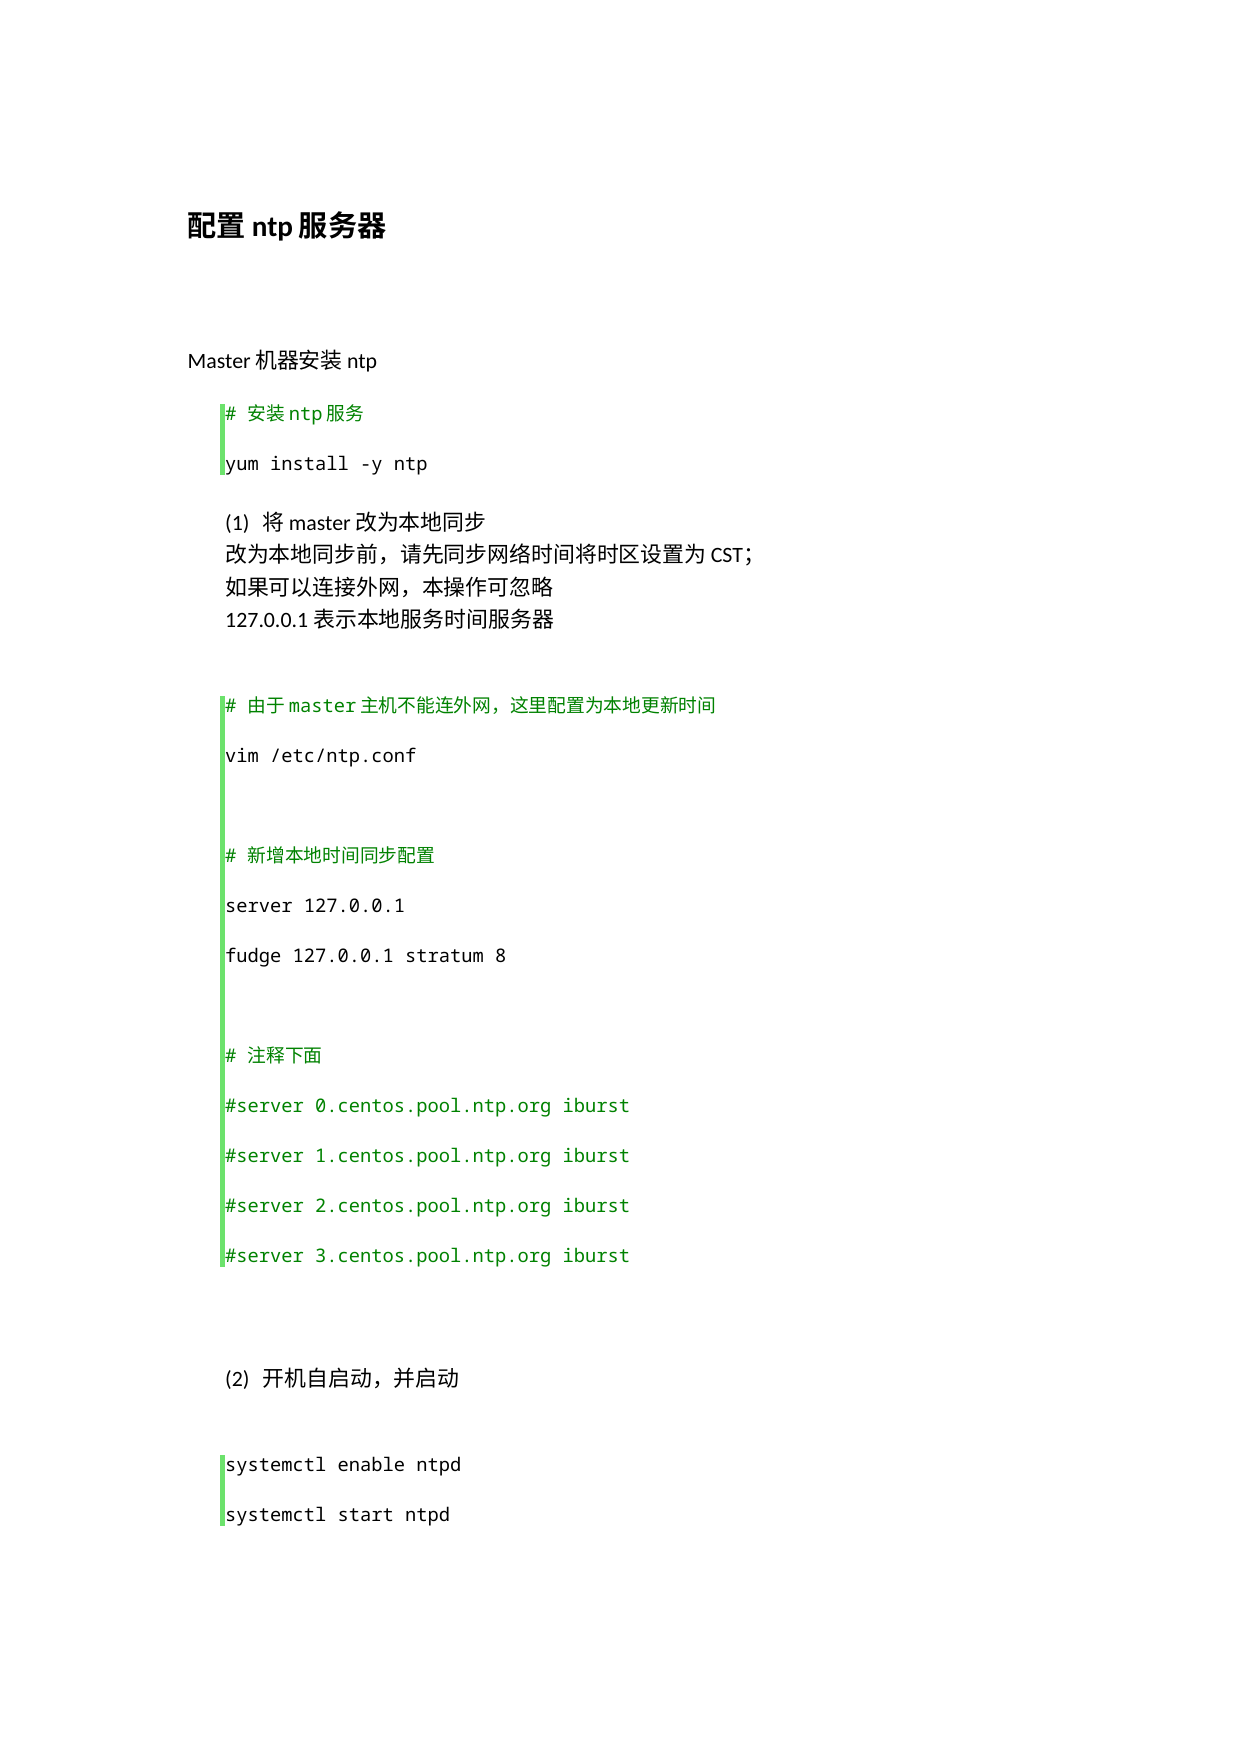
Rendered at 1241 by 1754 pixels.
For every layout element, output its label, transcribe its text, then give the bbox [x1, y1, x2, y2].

text systemctl enable ntpd [225, 1455, 1053, 1476]
text #server 3.centos.pool.ntp.org iburst [225, 1246, 1053, 1267]
text server 127.0.0.1 [225, 896, 1053, 917]
text # 注释下面 [225, 1046, 1053, 1067]
subtitle 配置ntp服务器 [187, 191, 1053, 256]
text Master机器安装ntp [187, 342, 1053, 375]
text fudge 127.0.0.1 stratum 8 [225, 946, 1053, 967]
text 如果可以连接外网，本操作可忽略 [225, 569, 1053, 602]
text # 新增本地时间同步配置 [225, 846, 1053, 867]
text 改为本地同步前，请先同步网络时间将时区设置为CST； [225, 537, 1053, 569]
text yum install -y ntp [225, 454, 1053, 475]
text systemctl start ntpd [225, 1505, 1053, 1526]
text #server 0.centos.pool.ntp.org iburst [225, 1096, 1053, 1117]
list 将master改为本地同步 [225, 504, 1053, 537]
text vim /etc/ntp.conf [225, 746, 1053, 767]
text 127.0.0.1 表示本地服务时间服务器 [225, 602, 1053, 634]
list 开机自启动，并启动 [225, 1361, 1053, 1393]
text #server 2.centos.pool.ntp.org iburst [225, 1196, 1053, 1217]
text # 安装ntp服务 [225, 404, 1053, 425]
text #server 1.centos.pool.ntp.org iburst [225, 1146, 1053, 1167]
text # 由于master主机不能连外网，这里配置为本地更新时间 [225, 696, 1053, 717]
